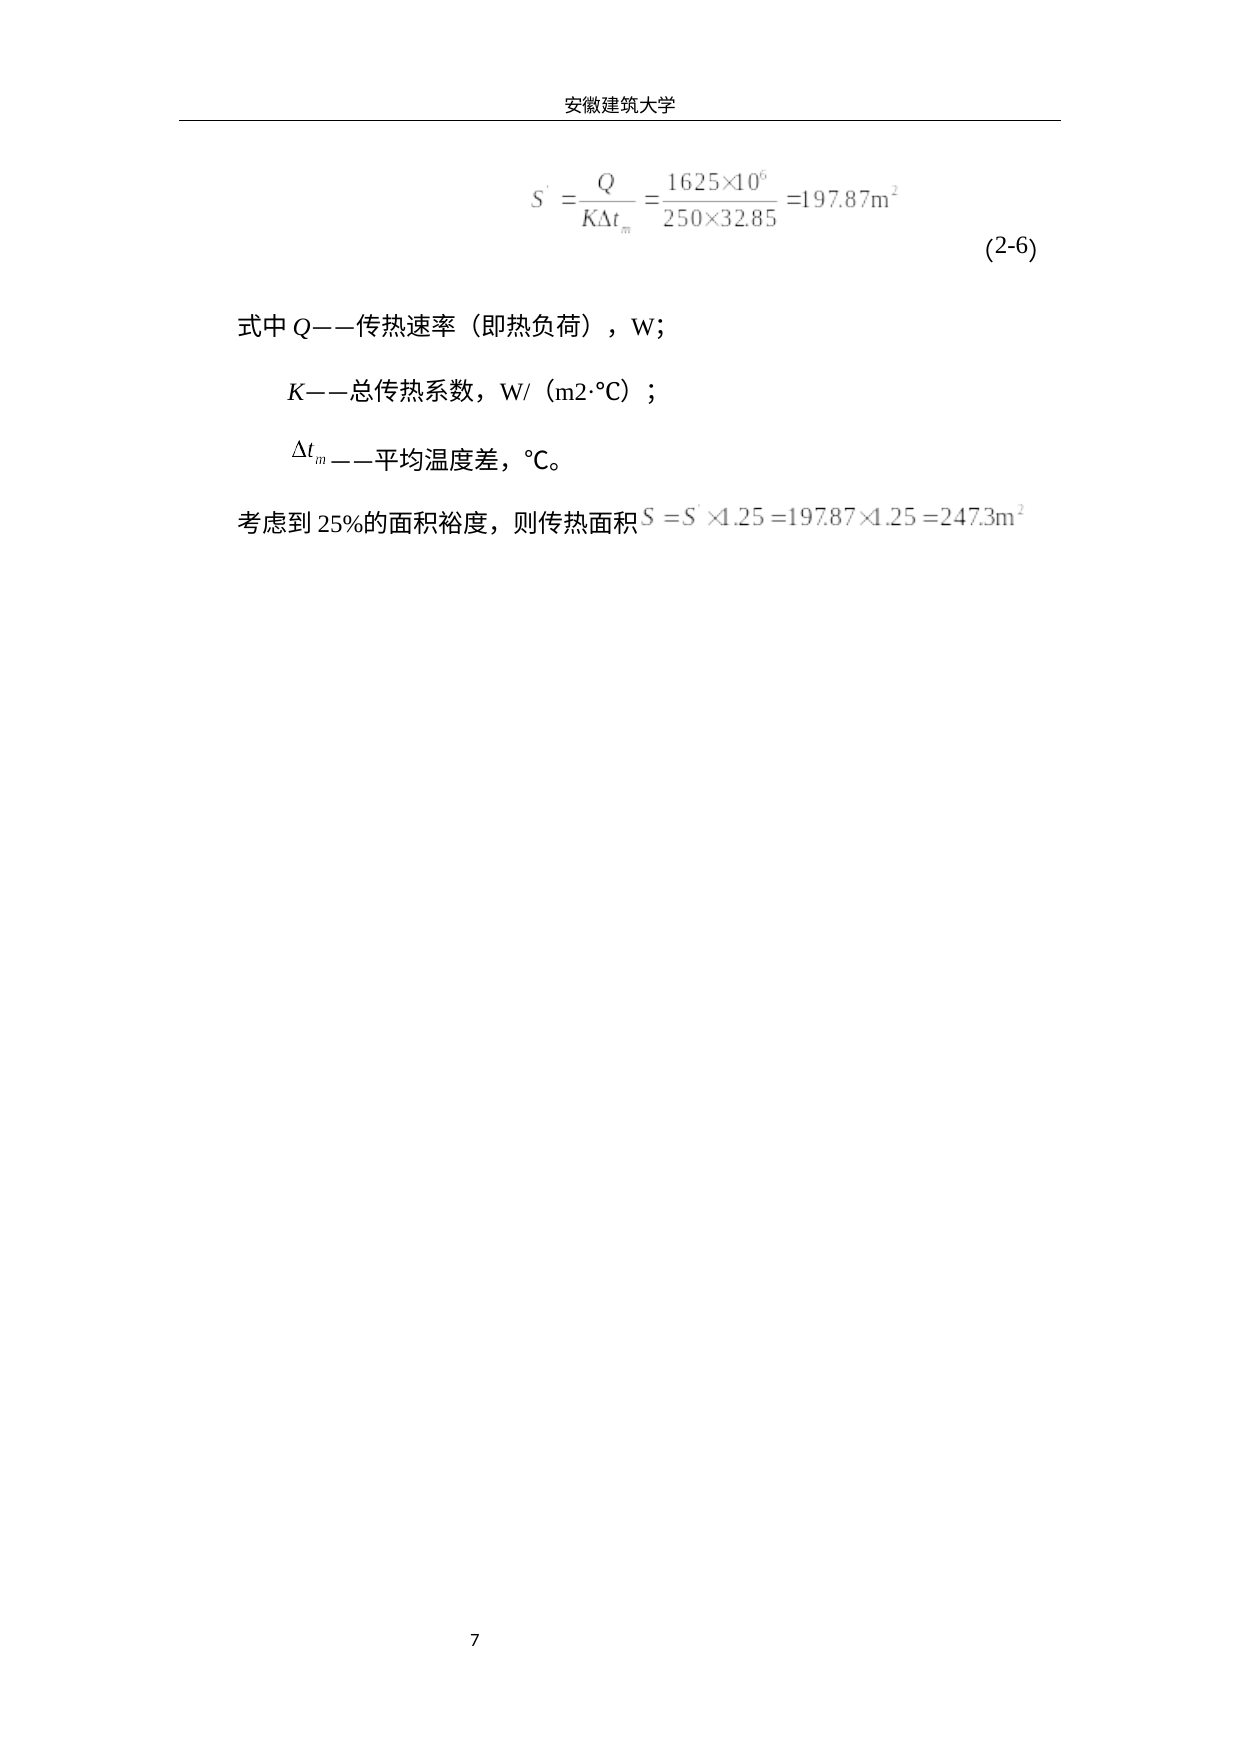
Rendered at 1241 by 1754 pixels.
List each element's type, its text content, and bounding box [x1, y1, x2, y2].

text 式中Q——传热速率（即热负荷），W； [187, 292, 1053, 357]
text K——总传热系数，W/（m2·℃）； [187, 357, 1053, 422]
list ——平均温度差，℃。 [187, 422, 1053, 487]
text （2-6） [187, 162, 1053, 292]
list 考虑到25%的面积裕度，则传热面积 [187, 487, 1053, 552]
